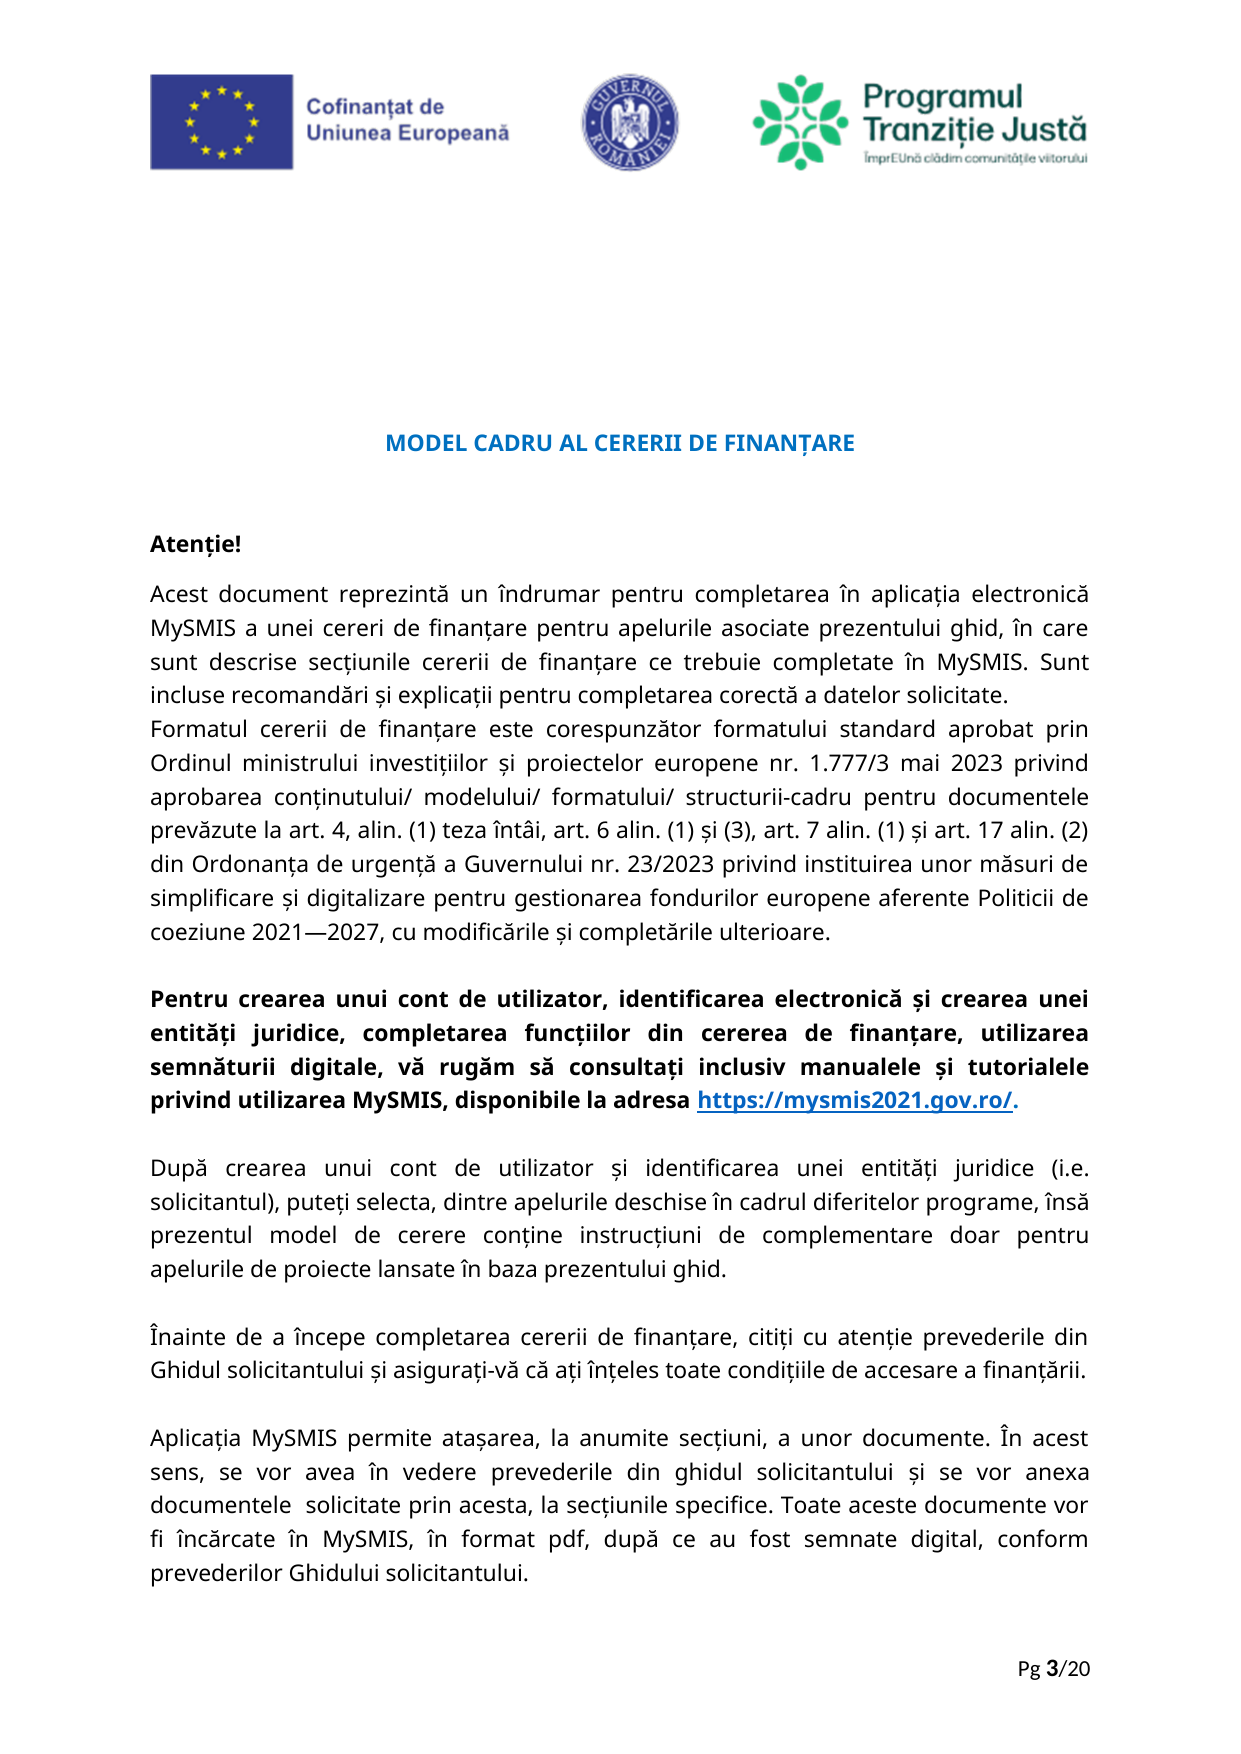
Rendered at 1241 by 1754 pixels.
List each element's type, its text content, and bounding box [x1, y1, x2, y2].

text Înainte de a începe completarea cererii de finanțare, citiți cu atenție prevederile din Ghidul solicitantului și asigurați-vă că ați înțeles toate condițiile de accesare a finanțării. [150, 1321, 1090, 1386]
text După crearea unui cont de utilizator și identificarea unei entități juridice (i.e. solicitantul), puteți selecta, dintre apelurile deschise în cadrul diferitelor programe, însă prezentul model de cerere conține instrucțiuni de complementare doar pentru apelurile de proiecte lansate în baza prezentului ghid. [150, 1152, 1090, 1284]
text Acest document reprezintă un îndrumar pentru completarea în aplicația electronică MySMIS a unei cereri de finanțare pentru apelurile asociate prezentului ghid, în care sunt descrise secțiunile cererii de finanțare ce trebuie completate în MySMIS. Sunt incluse recomandări și explicații pentru completarea corectă a datelor solicitate. [150, 578, 1090, 711]
text Formatul cererii de finanțare este corespunzător formatului standard aprobat prin Ordinul ministrului investițiilor și proiectelor europene nr. 1.777/3 mai 2023 privind aprobarea conținutului/ modelului/ formatului/ structurii-cadru pentru documentele prevăzute la art. 4, alin. (1) teza întâi, art. 6 alin. (1) și (3), art. 7 alin. (1) și art. 17 alin. (2) din Ordonanța de urgență a Guvernului nr. 23/2023 privind instituirea unor măsuri de simplificare și digitalizare pentru gestionarea fondurilor europene aferente Politicii de coeziune 2021—2027, cu modificările și completările ulterioare. [150, 713, 1090, 947]
text Pentru crearea unui cont de utilizator, identificarea electronică și crearea unei entități juridice, completarea funcțiilor din cererea de finanțare, utilizarea semnăturii digitale, vă rugăm să consultați inclusiv manualele și tutorialele privind utilizarea MySMIS, disponibile la adresa https://mysmis2021.gov.ro/. [150, 983, 1090, 1116]
text Aplicația MySMIS permite atașarea, la anumite secțiuni, a unor documente. În acest sens, se vor avea în vedere prevederile din ghidul solicitantului și se vor anexa documentele solicitate prin acesta, la secțiunile specifice. Toate aceste documente vor fi încărcate în MySMIS, în format pdf, după ce au fost semnate digital, conform prevederilor Ghidului solicitantului. [150, 1422, 1090, 1588]
picture [150, 73, 1089, 175]
text MODEL CADRU AL CERERII DE FINANȚARE [150, 427, 1090, 458]
text Atenție! [150, 528, 1090, 559]
